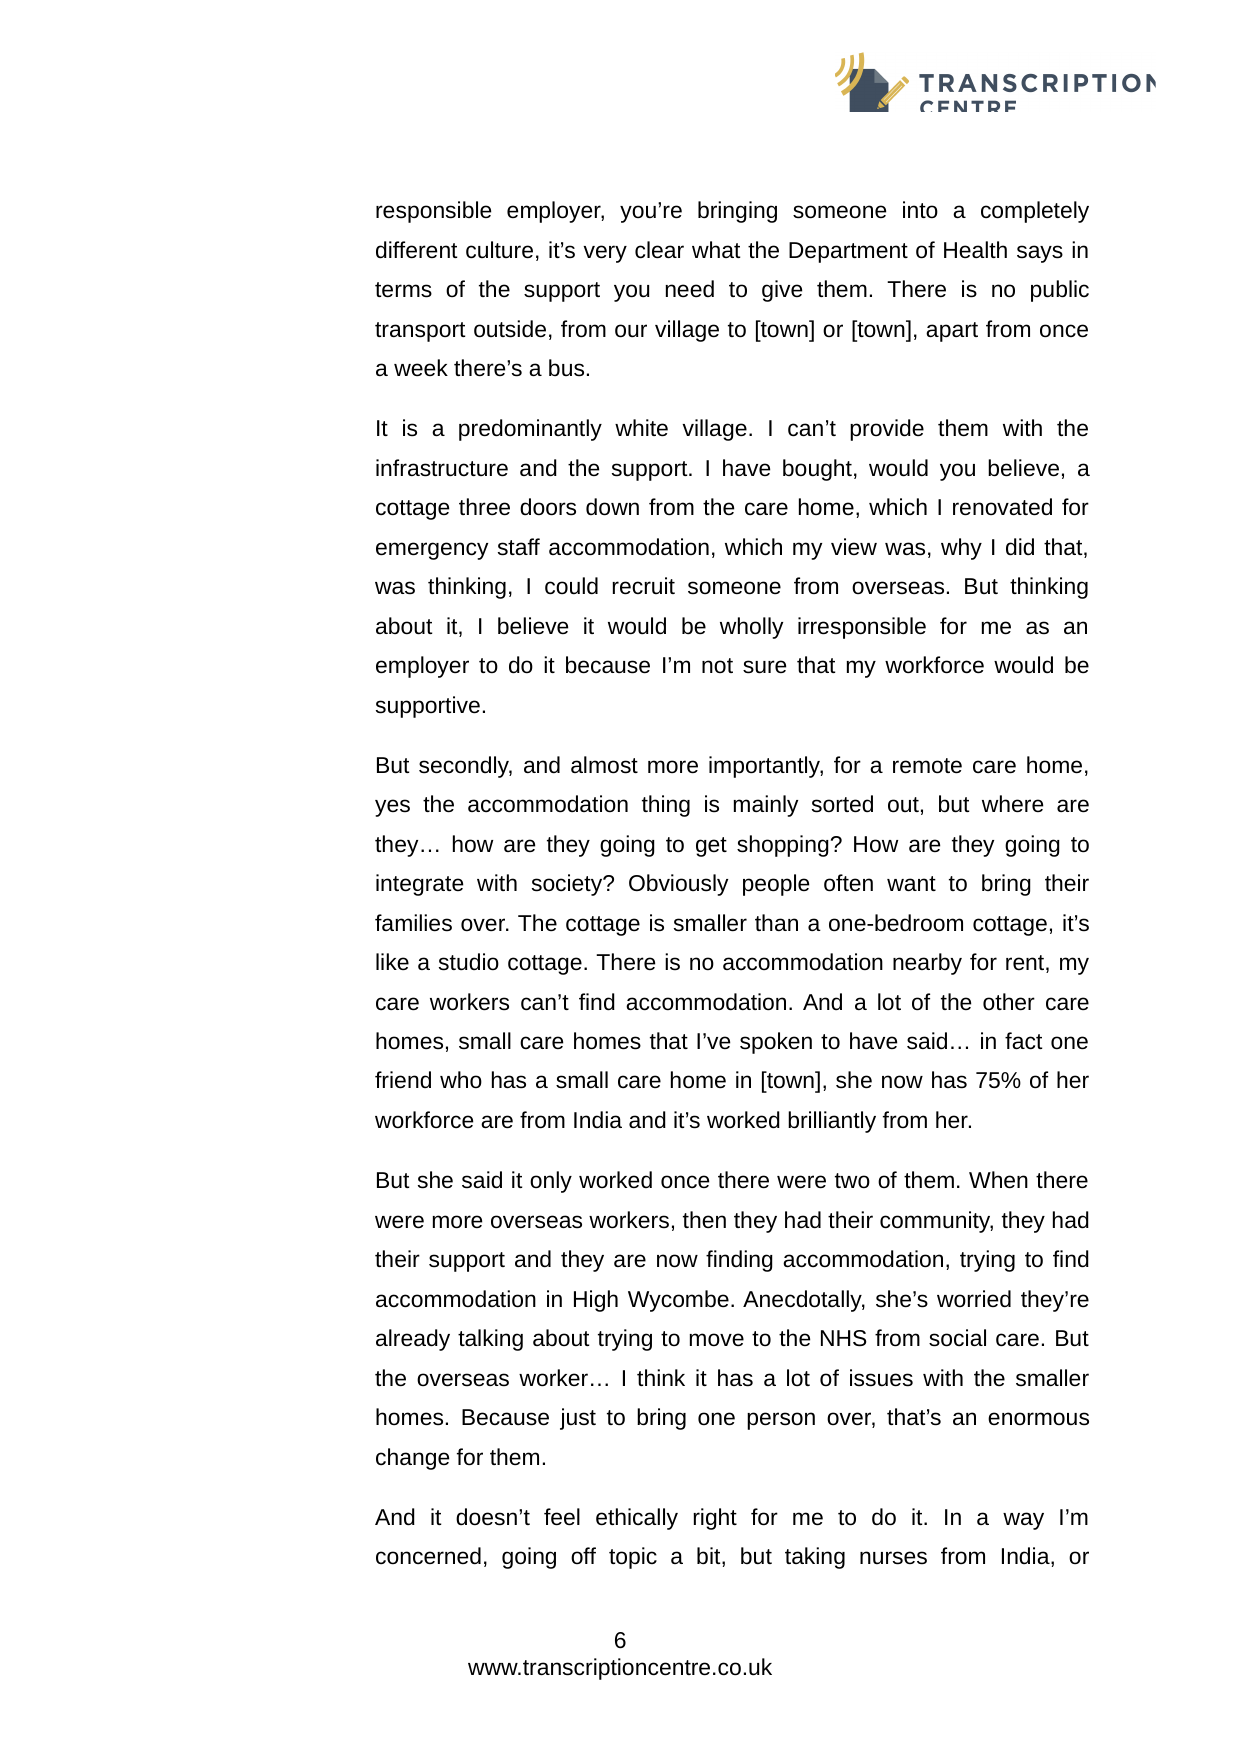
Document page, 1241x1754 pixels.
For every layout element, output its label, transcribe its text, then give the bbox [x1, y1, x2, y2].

text But secondly, and almost more importantly, for a remote care home, yes the accommodation thing is mainly sorted out, but where are they… how are they going to get shopping? How are they going to integrate with society? Obviously people often want to bring their families over. The cottage is smaller than a one-bedroom cottage, it’s like a studio cottage. There is no accommodation nearby for rent, my care workers can’t find accommodation. And a lot of the other care homes, small care homes that I’ve spoken to have said… in fact one friend who has a small care home in [town], she now has 75% of her workforce are from India and it’s worked brilliantly from her. [150, 752, 1090, 1133]
text But she said it only worked once there were two of them. When there were more overseas workers, then they had their community, they had their support and they are now finding accommodation, trying to find accommodation in High Wycombe. Anecdotally, she’s worried they’re already talking about trying to move to the NHS from social care. But the overseas worker… I think it has a lot of issues with the smaller homes. Because just to bring one person over, that’s an enormous change for them. [150, 1167, 1090, 1470]
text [150, 197, 1090, 381]
picture [834, 52, 1156, 112]
text It is a predominantly white village. I can’t provide them with the infrastructure and the support. I have bought, would you believe, a cottage three doors down from the care home, which I renovated for emergency staff accommodation, which my view was, why I did that, was thinking, I could recruit someone from overseas. But thinking about it, I believe it would be wholly irresponsible for me as an employer to do it because I’m not sure that my workforce would be supportive. [150, 415, 1090, 718]
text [150, 1503, 1090, 1569]
